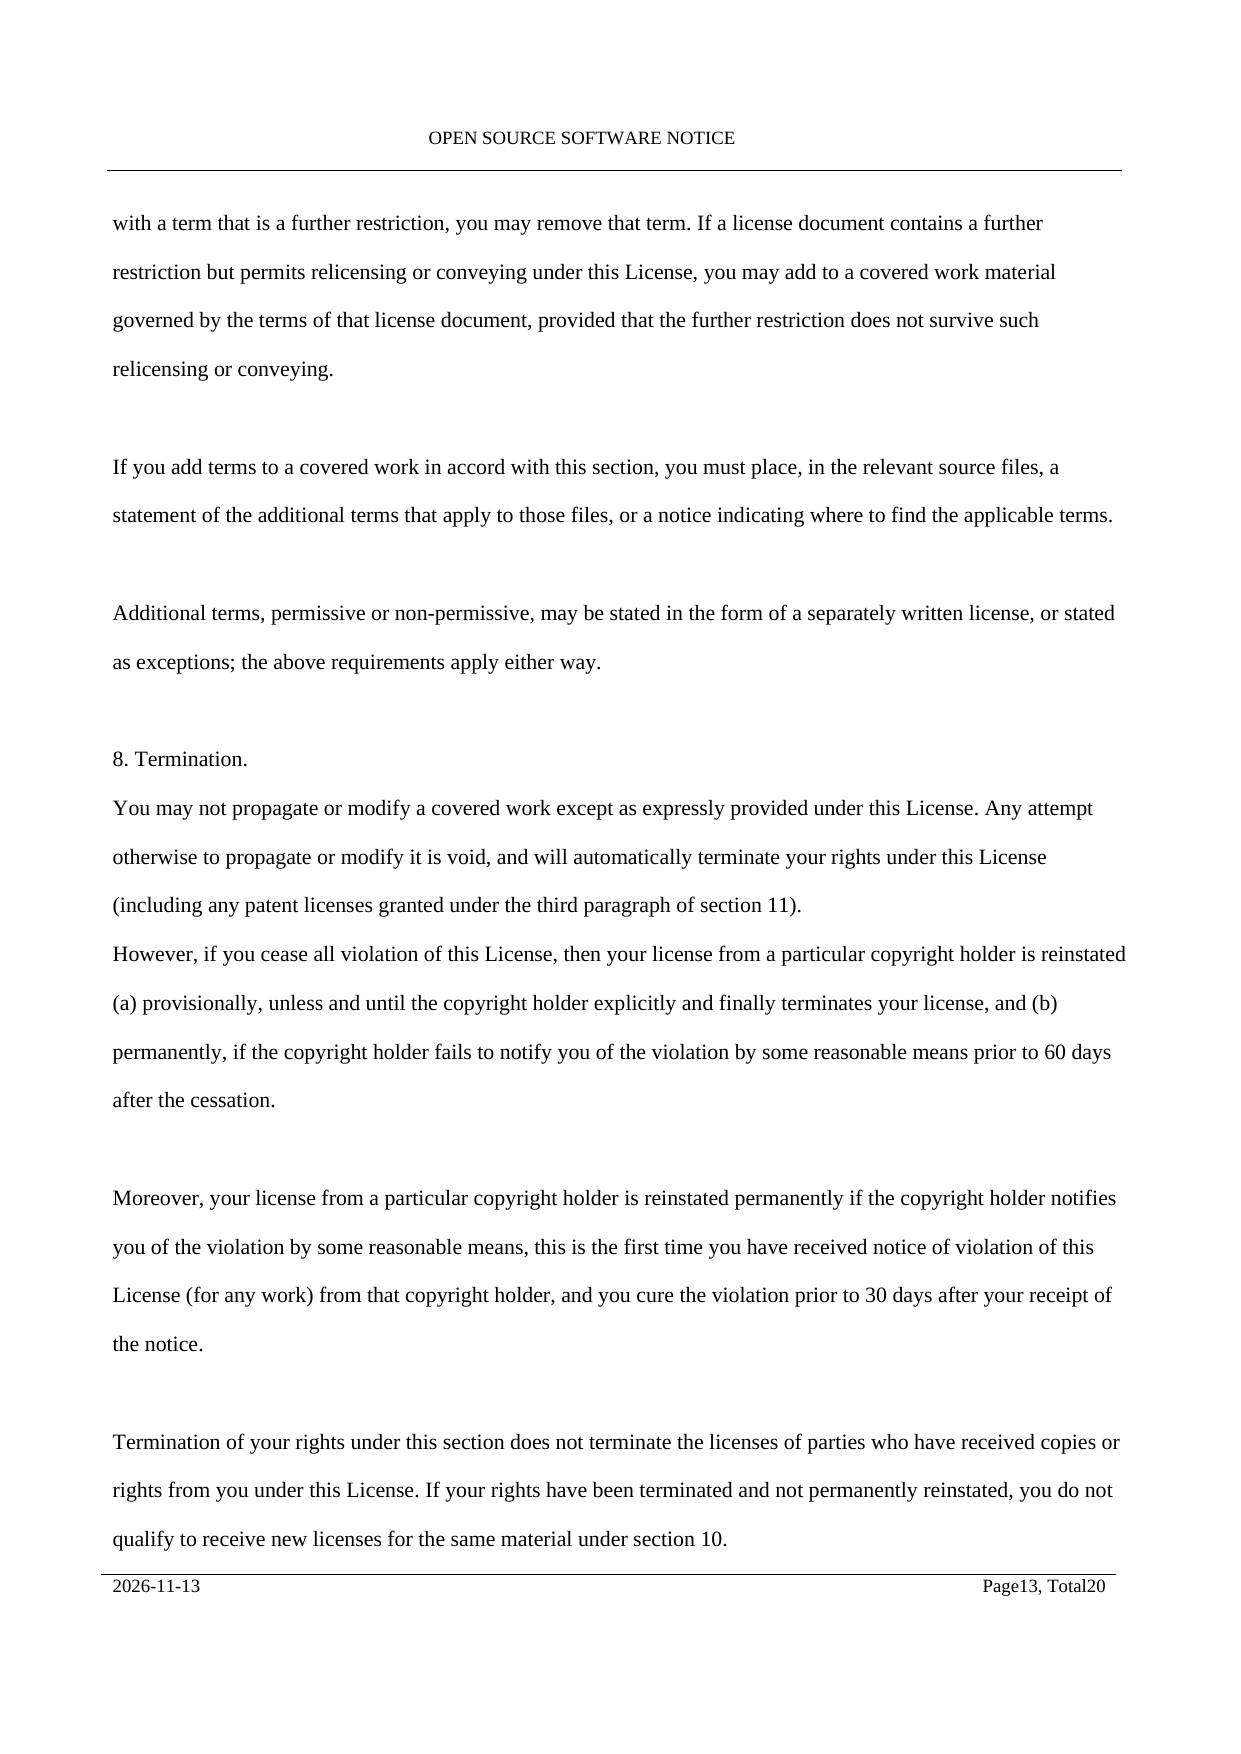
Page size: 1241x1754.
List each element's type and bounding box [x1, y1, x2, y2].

text [112, 206, 1128, 1555]
